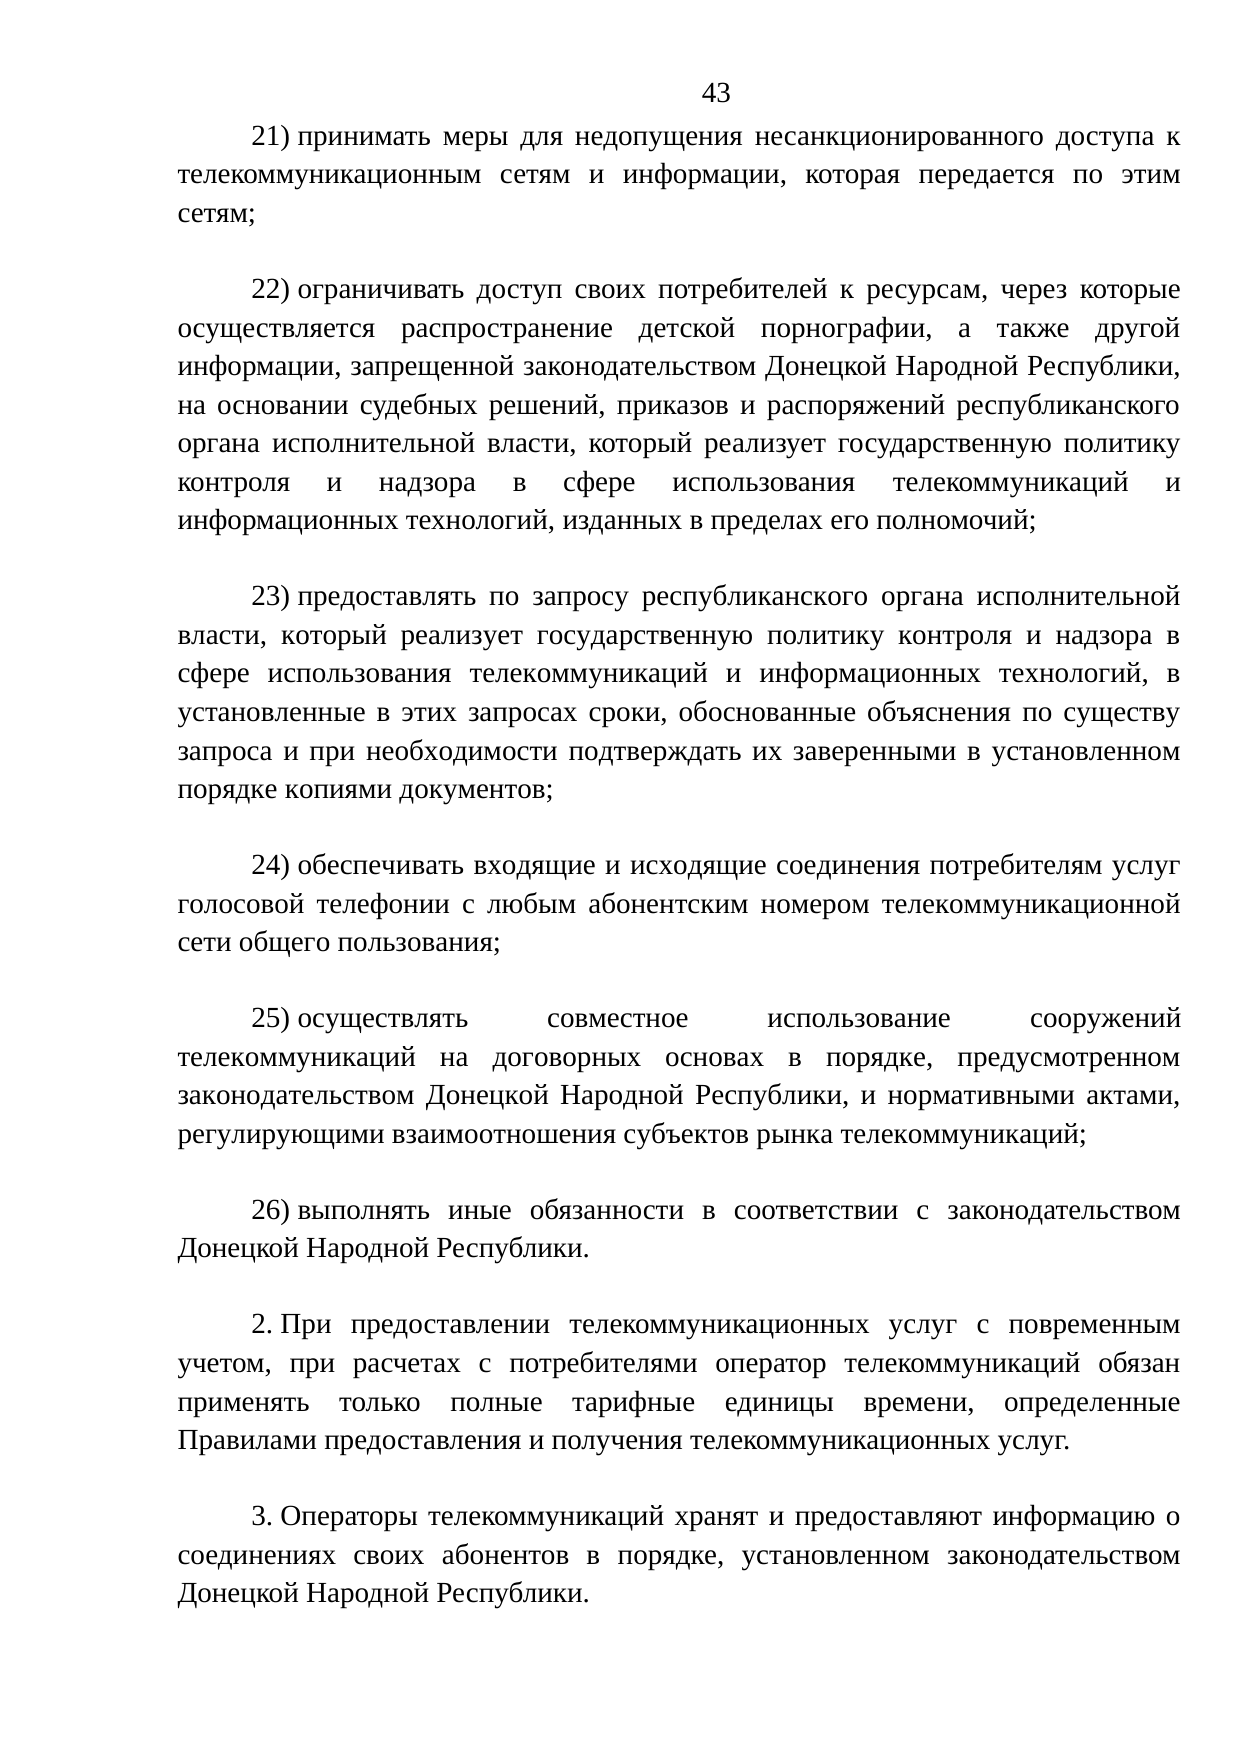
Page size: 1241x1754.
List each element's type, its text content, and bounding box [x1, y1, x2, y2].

text 25) осуществлять совместное использование сооружений телекоммуникаций на договорных основах в порядке, предусмотренном законодательством Донецкой Народной Республики, и нормативными актами, регулирующими взаимоотношения субъектов рынка телекоммуникаций; [177, 1000, 1181, 1149]
text 23) предоставлять по запросу республиканского органа исполнительной власти, который реализует государственную политику контроля и надзора в сфере использования телекоммуникаций и информационных технологий, в установленные в этих запросах сроки, обоснованные объяснения по существу запроса и при необходимости подтверждать их заверенными в установленном порядке копиями документов; [177, 578, 1181, 805]
text 24) обеспечивать входящие и исходящие соединения потребителям услуг голосовой телефонии с любым абонентским номером телекоммуникационной сети общего пользования; [177, 847, 1181, 958]
text 21) принимать меры для недопущения несанкционированного доступа к телекоммуникационным сетям и информации, которая передается по этим сетям; [177, 118, 1181, 229]
text 2. При предоставлении телекоммуникационных услуг с повременным учетом, при расчетах с потребителями оператор телекоммуникаций обязан применять только полные тарифные единицы времени, определенные Правилами предоставления и получения телекоммуникационных услуг. [177, 1307, 1181, 1456]
text 22) ограничивать доступ своих потребителей к ресурсам, через которые осуществляется распространение детской порнографии, а также другой информации, запрещенной законодательством Донецкой Народной Республики, на основании судебных решений, приказов и распоряжений республиканского органа исполнительной власти, который реализует государственную политику контроля и надзора в сфере использования телекоммуникаций и информационных технологий, изданных в пределах его полномочий; [177, 271, 1181, 536]
text 3. Операторы телекоммуникаций хранят и предоставляют информацию о соединениях своих абонентов в порядке, установленном законодательством Донецкой Народной Республики. [177, 1498, 1181, 1609]
text 26) выполнять иные обязанности в соответствии с законодательством Донецкой Народной Республики. [177, 1192, 1181, 1264]
